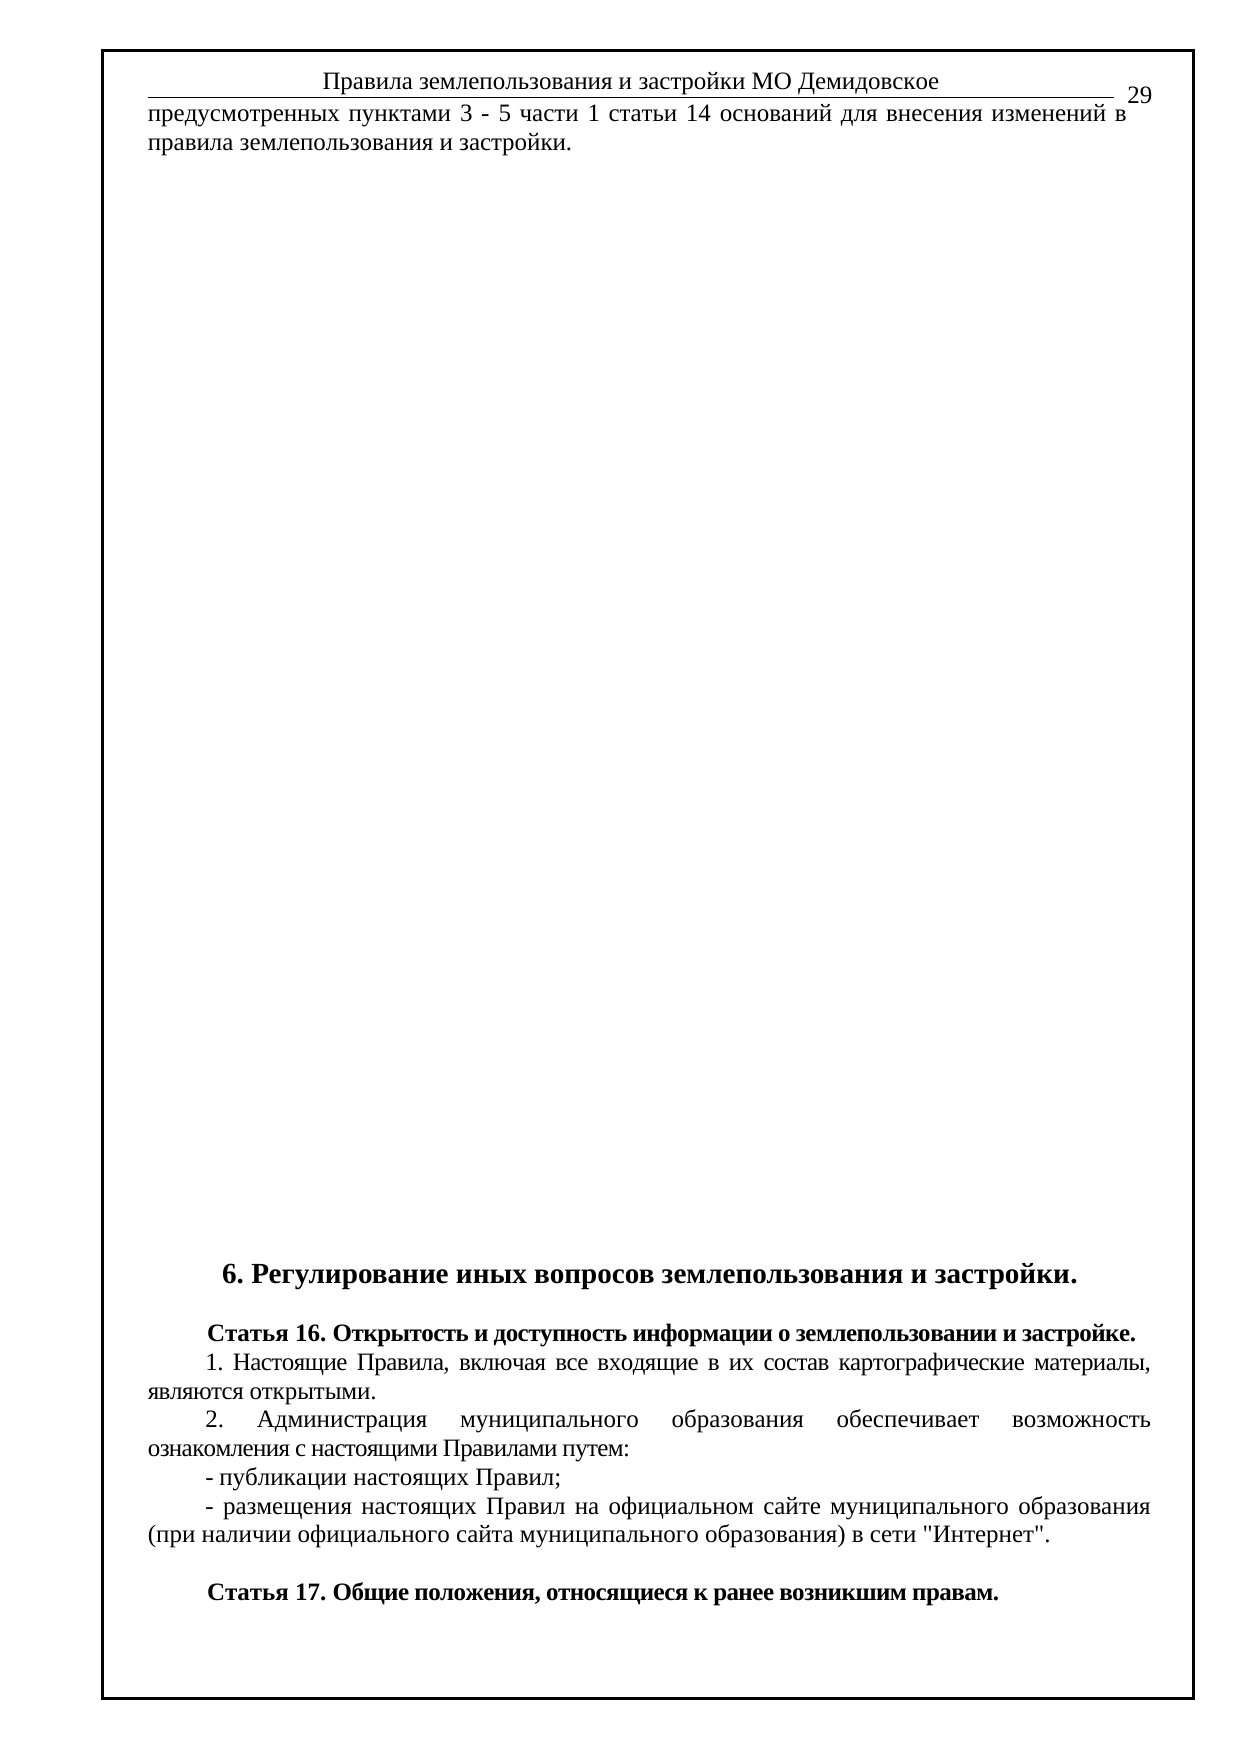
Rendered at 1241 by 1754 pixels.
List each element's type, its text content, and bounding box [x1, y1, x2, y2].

text - размещения настоящих Правил на официальном сайте муниципального образования (при наличии официального сайта муниципального образования) в сети "Интернет". [148, 1491, 1152, 1548]
text 1. Настоящие Правила, включая все входящие в их состав картографические материалы, являются открытыми. [148, 1347, 1152, 1404]
subtitle 6. Регулирование иных вопросов землепользования и застройки. [148, 1256, 1152, 1289]
text Статья 16. Открытость и доступность информации о землепользовании и застройке. [148, 1318, 1152, 1347]
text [148, 98, 1152, 155]
text - публикации настоящих Правил; [148, 1462, 1152, 1491]
text Статья 17. Общие положения, относящиеся к ранее возникшим правам. [148, 1577, 1152, 1606]
text 2. Администрация муниципального образования обеспечивает возможность ознакомления с настоящими Правилами путем: [148, 1404, 1152, 1462]
